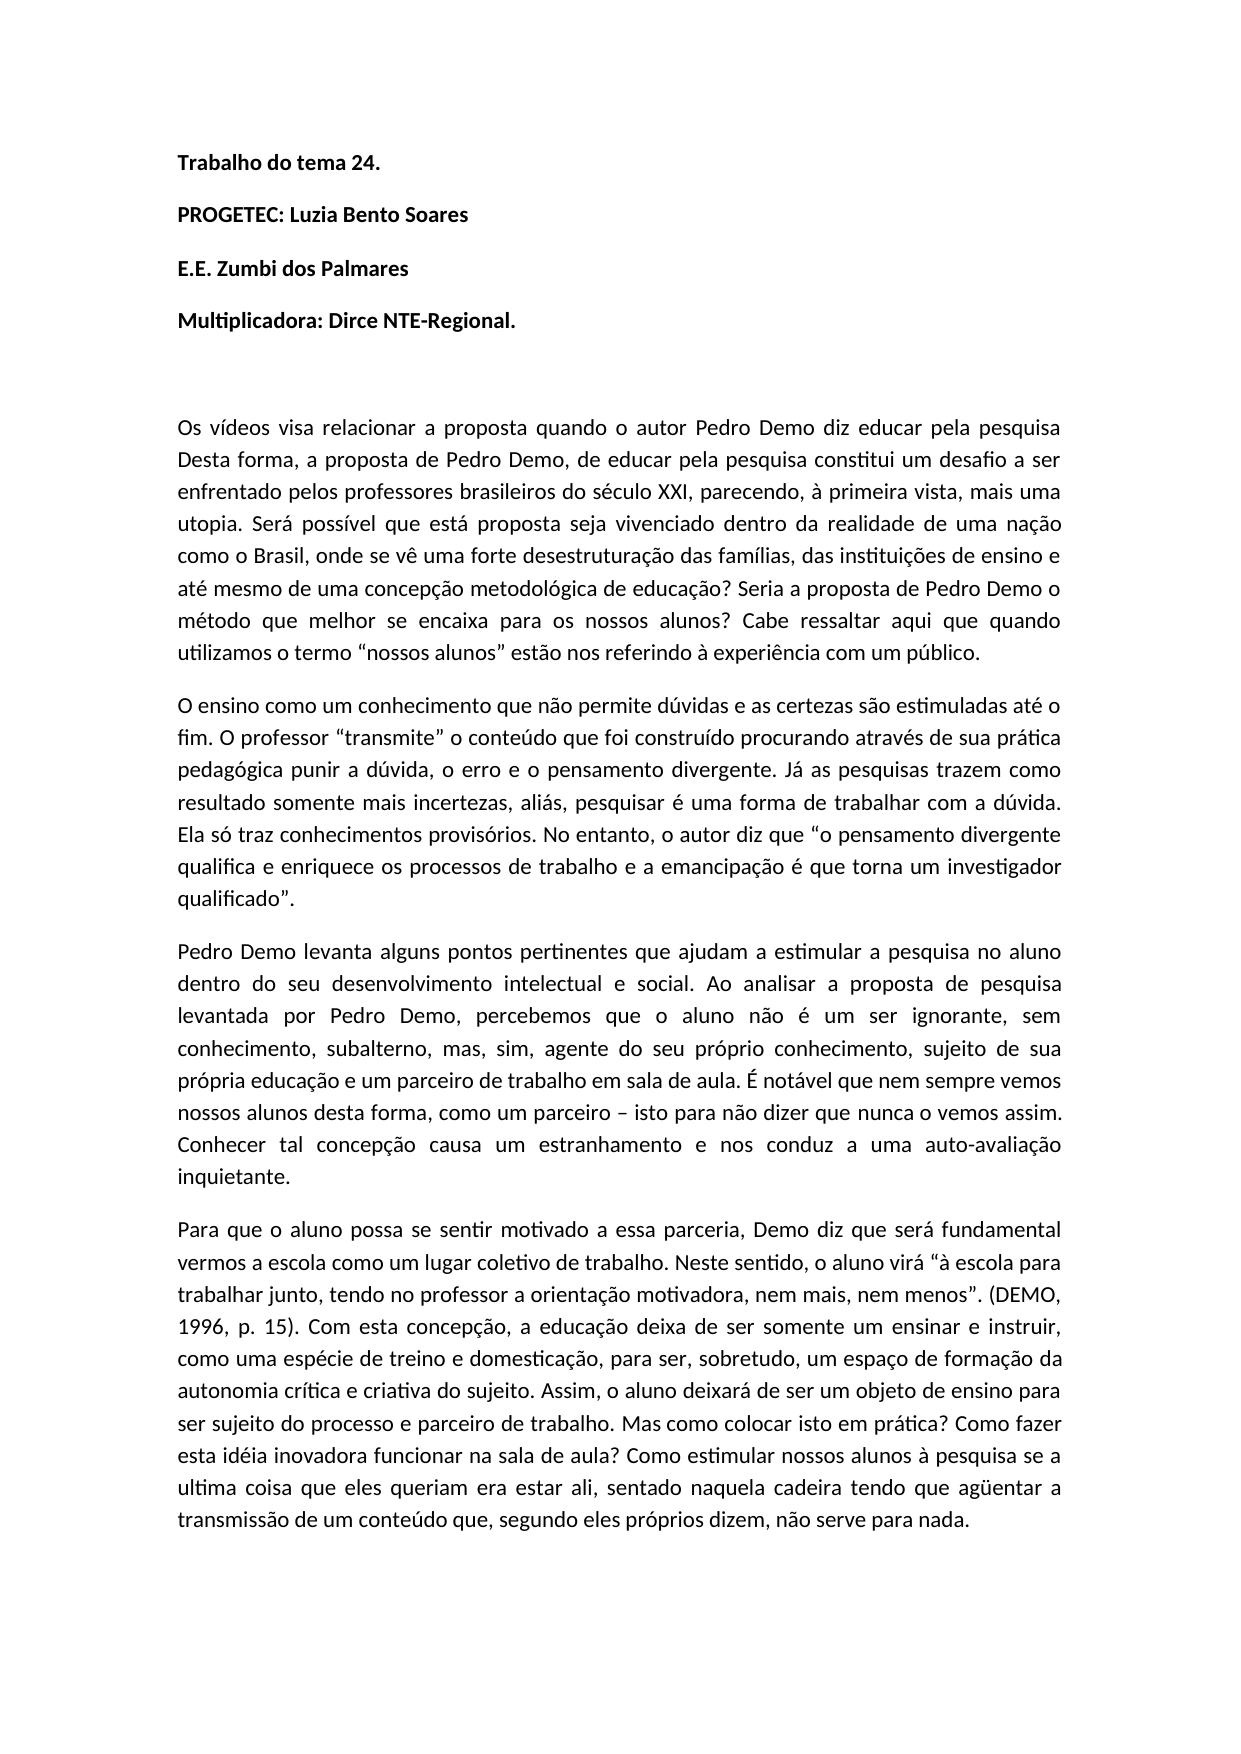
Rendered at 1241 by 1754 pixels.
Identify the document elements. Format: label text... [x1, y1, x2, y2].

text O ensino como um conhecimento que não permite dúvidas e as certezas são estimuladas até o fim. O professor “transmite” o conteúdo que foi construído procurando através de sua prática pedagógica punir a dúvida, o erro e o pensamento divergente. Já as pesquisas trazem como resultado somente mais incertezas, aliás, pesquisar é uma forma de trabalhar com a dúvida. Ela só traz conhecimentos provisórios. No entanto, o autor diz que “o pensamento divergente qualifica e enriquece os processos de trabalho e a emancipação é que torna um investigador qualificado”. [177, 691, 1063, 912]
text Multiplicadora: Dirce NTE-Regional. [177, 307, 1063, 335]
text PROGETEC: Luzia Bento Soares [177, 201, 1063, 229]
text E.E. Zumbi dos Palmares [177, 254, 1063, 282]
text Para que o aluno possa se sentir motivado a essa parceria, Demo diz que será fundamental vermos a escola como um lugar coletivo de trabalho. Neste sentido, o aluno virá “à escola para trabalhar junto, tendo no professor a orientação motivadora, nem mais, nem menos”. (DEMO, 1996, p. 15). Com esta concepção, a educação deixa de ser somente um ensinar e instruir, como uma espécie de treino e domesticação, para ser, sobretudo, um espaço de formação da autonomia crítica e criativa do sujeito. Assim, o aluno deixará de ser um objeto de ensino para ser sujeito do processo e parceiro de trabalho. Mas como colocar isto em prática? Como fazer esta idéia inovadora funcionar na sala de aula? Como estimular nossos alunos à pesquisa se a ultima coisa que eles queriam era estar ali, sentado naquela cadeira tendo que agüentar a transmissão de um conteúdo que, segundo eles próprios dizem, não serve para nada. [177, 1216, 1063, 1533]
text Pedro Demo levanta alguns pontos pertinentes que ajudam a estimular a pesquisa no aluno dentro do seu desenvolvimento intelectual e social. Ao analisar a proposta de pesquisa levantada por Pedro Demo, percebemos que o aluno não é um ser ignorante, sem conhecimento, subalterno, mas, sim, agente do seu próprio conhecimento, sujeito de sua própria educação e um parceiro de trabalho em sala de aula. É notável que nem sempre vemos nossos alunos desta forma, como um parceiro – isto para não dizer que nunca o vemos assim. Conhecer tal concepção causa um estranhamento e nos conduz a uma auto-avaliação inquietante. [177, 937, 1063, 1191]
text Trabalho do tema 24. [177, 148, 1063, 176]
text Os vídeos visa relacionar a proposta quando o autor Pedro Demo diz educar pela pesquisa Desta forma, a proposta de Pedro Demo, de educar pela pesquisa constitui um desafio a ser enfrentado pelos professores brasileiros do século XXI, parecendo, à primeira vista, mais uma utopia. Será possível que está proposta seja vivenciado dentro da realidade de uma nação como o Brasil, onde se vê uma forte desestruturação das famílias, das instituições de ensino e até mesmo de uma concepção metodológica de educação? Seria a proposta de Pedro Demo o método que melhor se encaixa para os nossos alunos? Cabe ressaltar aqui que quando utilizamos o termo “nossos alunos” estão nos referindo à experiência com um público. [177, 413, 1063, 666]
